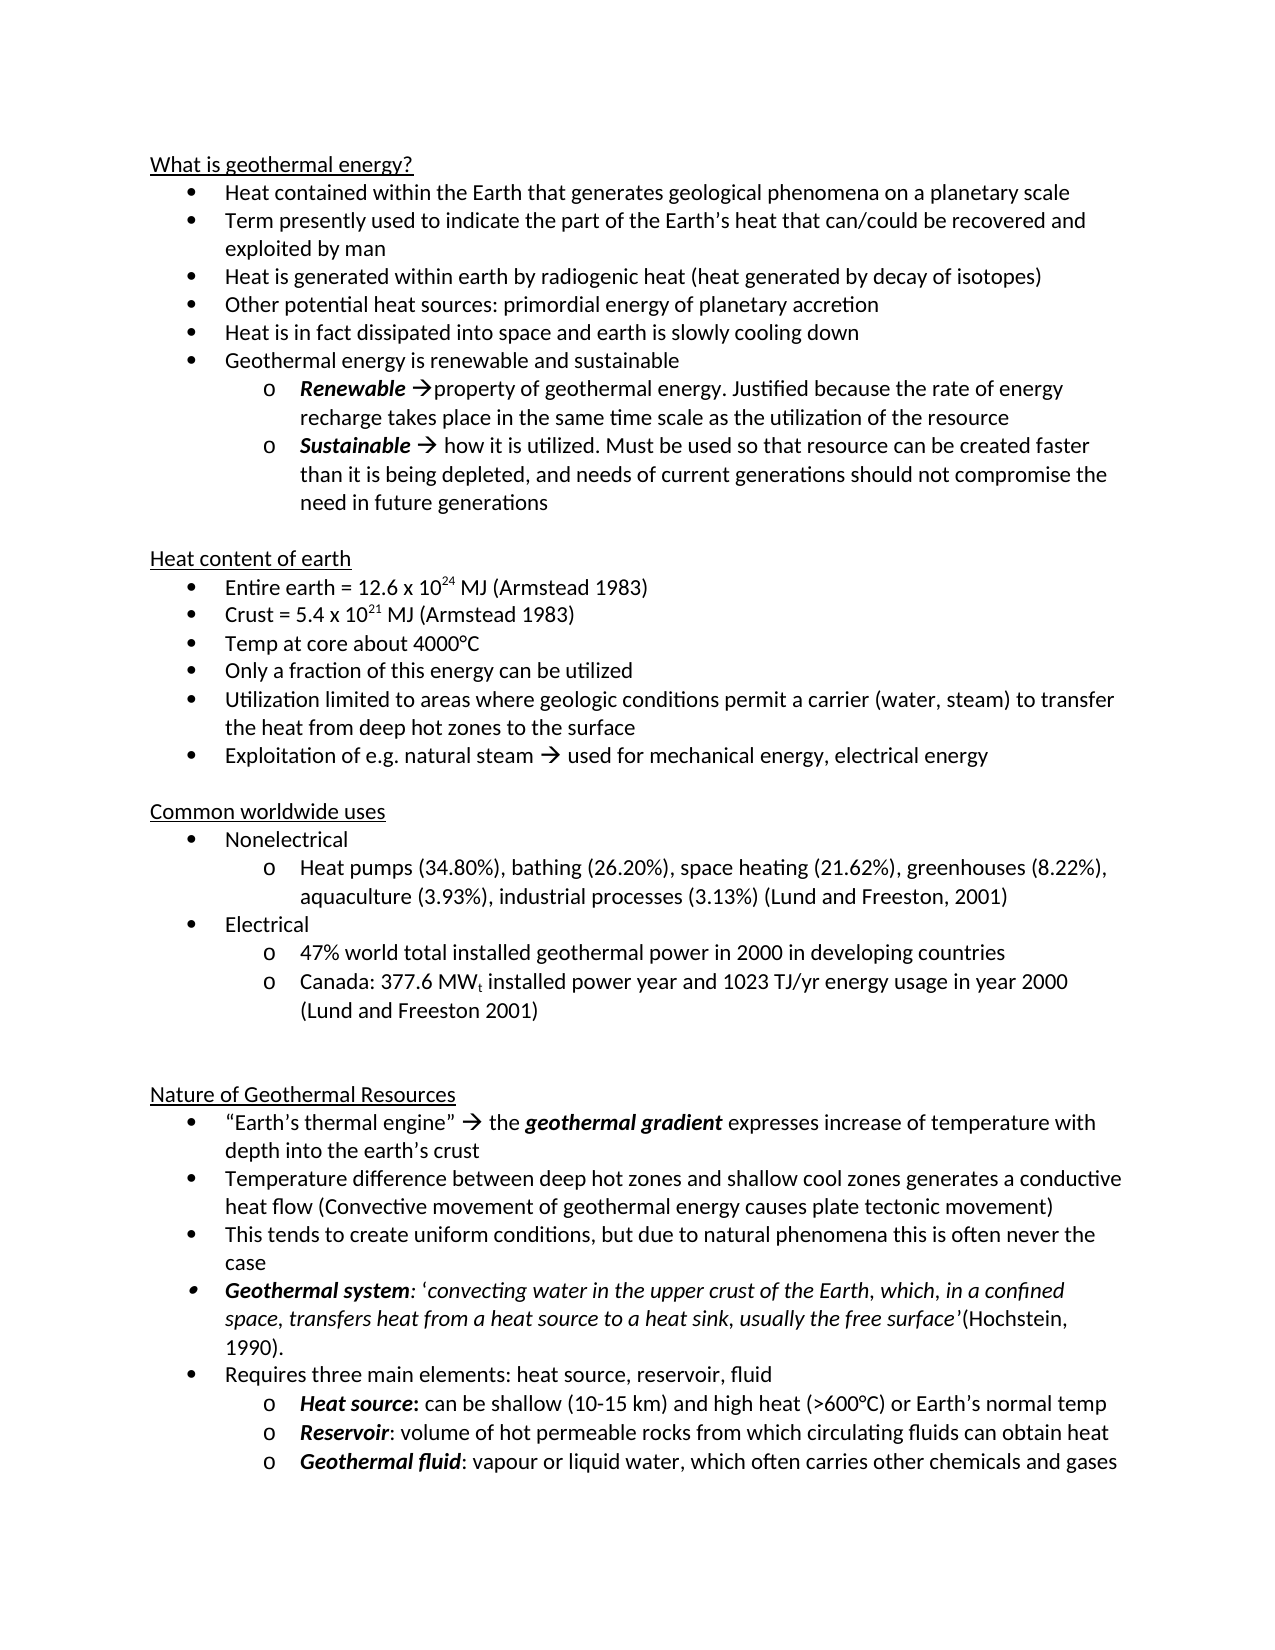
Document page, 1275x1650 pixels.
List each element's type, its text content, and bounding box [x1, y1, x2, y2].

list 47% world total installed geothermal power in 2000 in developing countries [262, 938, 1125, 967]
text Nature of Geothermal Resources [150, 1080, 1125, 1108]
list Crust = 5.4 x 1021 MJ (Armstead 1983) [187, 601, 1125, 629]
list Sustainable how it is utilized. Must be used so that resource can be created faster than it is being depleted, and needs of current generations should not compromise the need in future generations [262, 431, 1125, 517]
text Common worldwide uses [150, 797, 1125, 825]
list “Earth’s thermal engine” the geothermal gradient expresses increase of temperature with depth into the earth’s crust [187, 1108, 1125, 1164]
list Electrical [187, 910, 1125, 938]
text Heat content of earth [150, 544, 1125, 573]
list Exploitation of e.g. natural steam used for mechanical energy, electrical energy [187, 741, 1125, 769]
list Reservoir: volume of hot permeable rocks from which circulating fluids can obtain heat [262, 1418, 1125, 1447]
list Temp at core about 4000°C [187, 629, 1125, 657]
list This tends to create uniform conditions, but due to natural phenomena this is often never the case [187, 1221, 1125, 1277]
list Renewable property of geothermal energy. Justified because the rate of energy recharge takes place in the same time scale as the utilization of the resource [262, 374, 1125, 431]
list Heat pumps (34.80%), bathing (26.20%), space heating (21.62%), greenhouses (8.22%), aquaculture (3.93%), industrial processes (3.13%) (Lund and Freeston, 2001) [262, 853, 1125, 910]
list Nonelectrical [187, 825, 1125, 853]
list Entire earth = 12.6 x 1024 MJ (Armstead 1983) [187, 573, 1125, 601]
list Temperature difference between deep hot zones and shallow cool zones generates a conductive heat flow (Convective movement of geothermal energy causes plate tectonic movement) [187, 1164, 1125, 1221]
list Requires three main elements: heat source, reservoir, fluid [187, 1361, 1125, 1389]
list Canada: 377.6 MWt installed power year and 1023 TJ/yr energy usage in year 2000 (Lund and Freeston 2001) [262, 967, 1125, 1024]
list Geothermal system: ‘convecting water in the upper crust of the Earth, which, in a confined [187, 1277, 1125, 1304]
list Heat contained within the Earth that generates geological phenomena on a planetary scale [187, 178, 1125, 206]
list Term presently used to indicate the part of the Earth’s heat that can/could be recovered and exploited by man [187, 206, 1125, 262]
text What is geothermal energy? [150, 150, 1125, 178]
list Utilization limited to areas where geologic conditions permit a carrier (water, steam) to transfer the heat from deep hot zones to the surface [187, 685, 1125, 741]
list space, transfers heat from a heat source to a heat sink, usually the free surface’(Hochstein, 1990). [225, 1304, 1125, 1361]
list Heat is generated within earth by radiogenic heat (heat generated by decay of isotopes) [187, 262, 1125, 290]
list Geothermal fluid: vapour or liquid water, which often carries other chemicals and gases [262, 1447, 1125, 1476]
list Only a fraction of this energy can be utilized [187, 657, 1125, 685]
list Geothermal energy is renewable and sustainable [187, 346, 1125, 374]
list Other potential heat sources: primordial energy of planetary accretion [187, 290, 1125, 318]
list Heat source: can be shallow (10-15 km) and high heat (>600°C) or Earth’s normal temp [262, 1389, 1125, 1418]
list Heat is in fact dissipated into space and earth is slowly cooling down [187, 318, 1125, 346]
